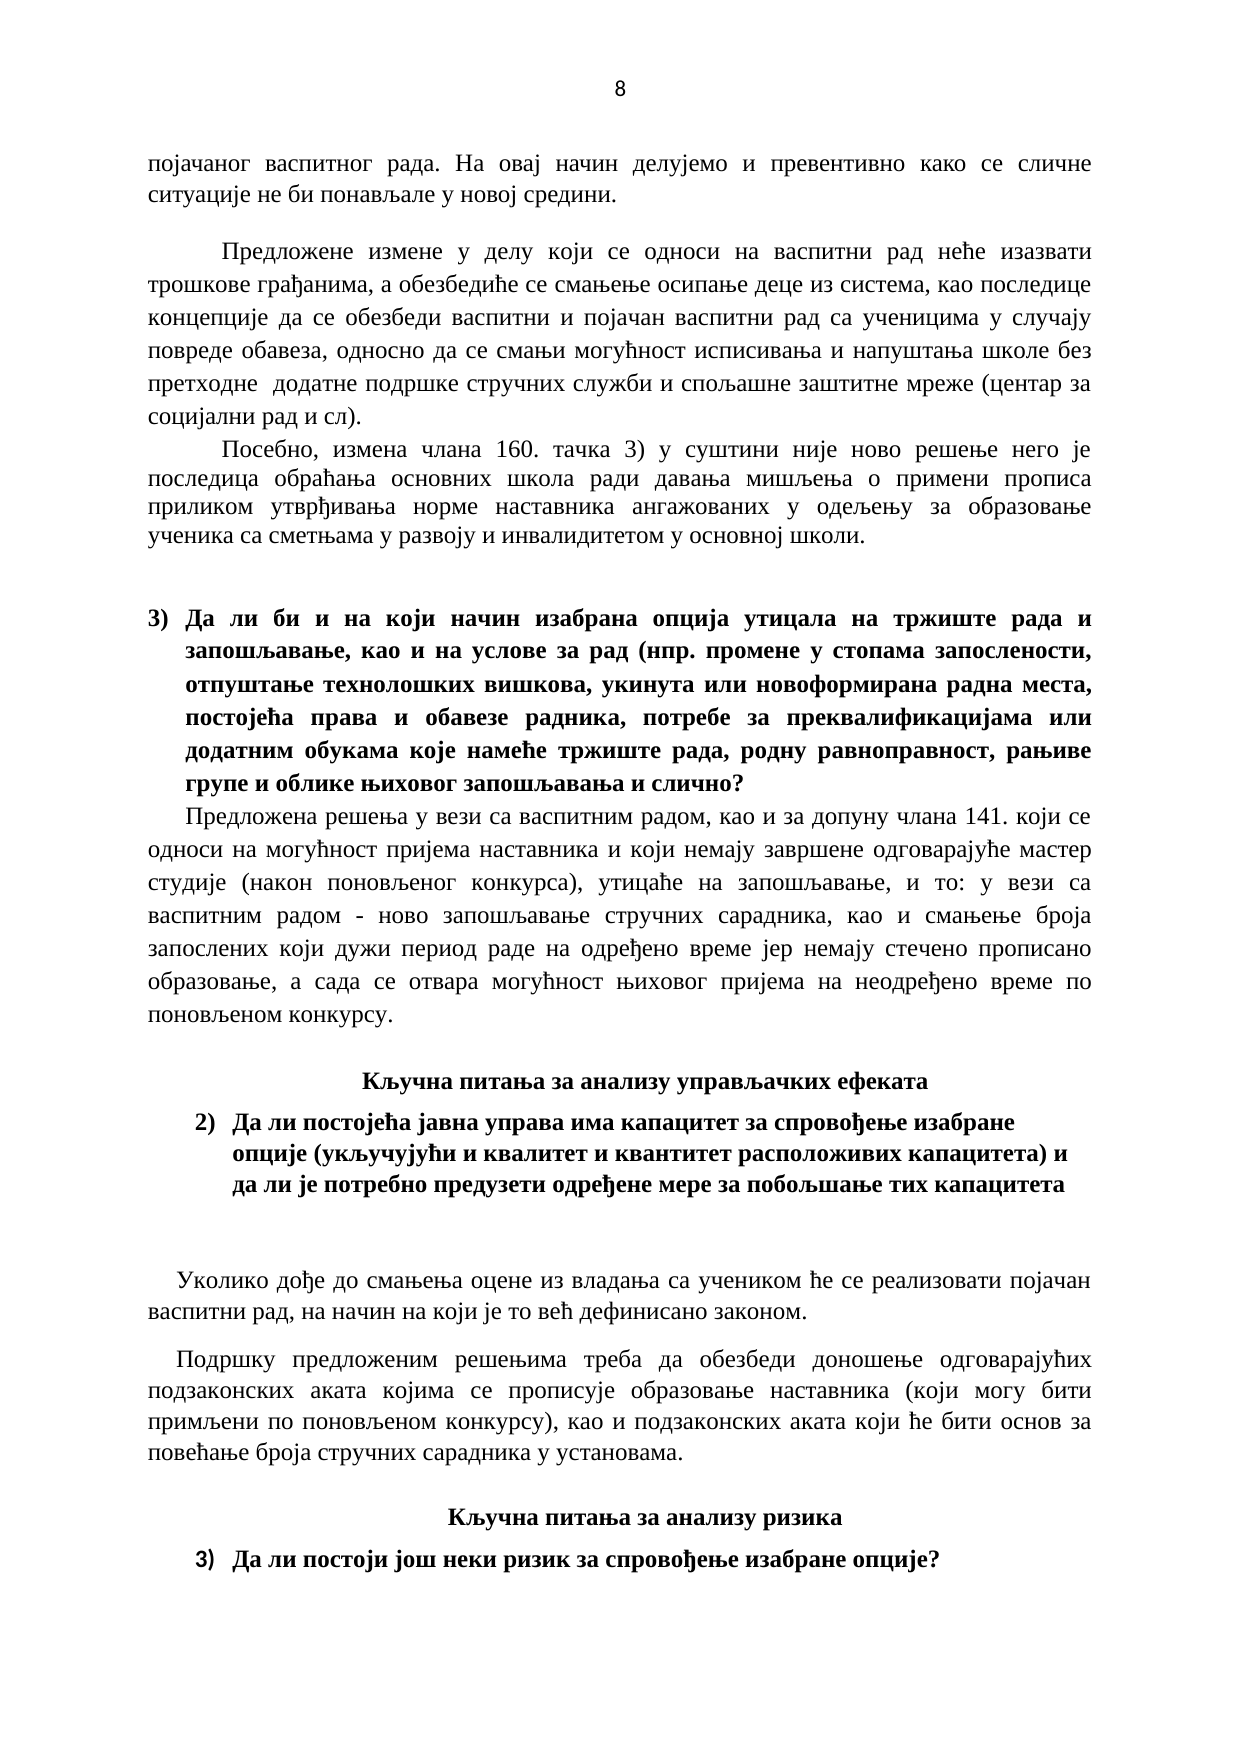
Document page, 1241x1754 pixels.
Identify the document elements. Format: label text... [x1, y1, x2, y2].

text Подршку предложеним решењима треба да обезбеди доношење одговарајућих подзаконских аката којима се прописује образовање наставника (који могу бити примљени по поновљеном конкурсу), као и подзаконских аката који ће бити основ за повећање броја стручних сарадника у установама. [148, 1344, 1093, 1466]
list Да ли постоји још неки ризик за спровођење изабране опције? [194, 1543, 1093, 1574]
list Предложена решења у вези са васпитним радом, као и за допуну члана 141. који се односи на могућност пријема наставника и који немају завршене одговарајуће мастер студије (након поновљеног конкурса), утицаће на запошљавање, и то: у вези са васпитним радом - ново запошљавање стручних сарадника, као и смањење броја запослених који дужи период раде на одређено време јер немају стечено прописано образовање, а сада се отвара могућност њиховог пријема на неодређено време по поновљеном конкурсу. [148, 801, 1093, 1028]
text Кључна питања за анализу ризика [148, 1502, 1093, 1531]
text Кључна питања за анализу управљачких ефеката [148, 1066, 1093, 1095]
list Да ли постојећа јавна управа има капацитет за спровођење изабране опције (укључујући и квалитет и квантитет расположивих капацитета) и да ли је потребно предузети одређене мере за побољшање тих капацитета [194, 1107, 1093, 1198]
list Да ли би и на који начин изабранa опцијa утицалa на тржиште рада и запошљавање, као и на услове за рад (нпр. промене у стопама запослености, отпуштање технолошких вишкова, укинута или новоформирана радна места, постојећа права и обавезе радника, потребе за преквалификацијама или додатним обукама које намеће тржиште рада, родну равноправност, рањиве групе и облике њиховог запошљавања и слично? [148, 603, 1093, 796]
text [148, 148, 1093, 208]
text Уколико дође до смањења оцене из владања са учеником ће се реализовати појачан васпитни рад, на начин на који је то већ дефинисано законом. [148, 1265, 1093, 1325]
list Предложене измене у делу који се односи на васпитни рад неће изазвати трошкове грађанима, а обезбедиће се смањење осипање деце из система, као последице концепције да се обезбеди васпитни и појачан васпитни рад са ученицима у случају повреде обавеза, односно да се смањи могућност исписивања и напуштања школе без претходне додатне подршке стручних служби и спољашне заштитне мреже (центар за социјални рад и сл). [148, 236, 1093, 429]
text Посебно, измена члана 160. тачка 3) у суштини није ново решење него је последица обраћања основних школа ради давања мишљења о примени прописа приликом утврђивања норме наставника ангажованих у одељењу за образовање ученика са сметњама у развоју и инвалидитетом у основној школи. [148, 434, 1093, 549]
